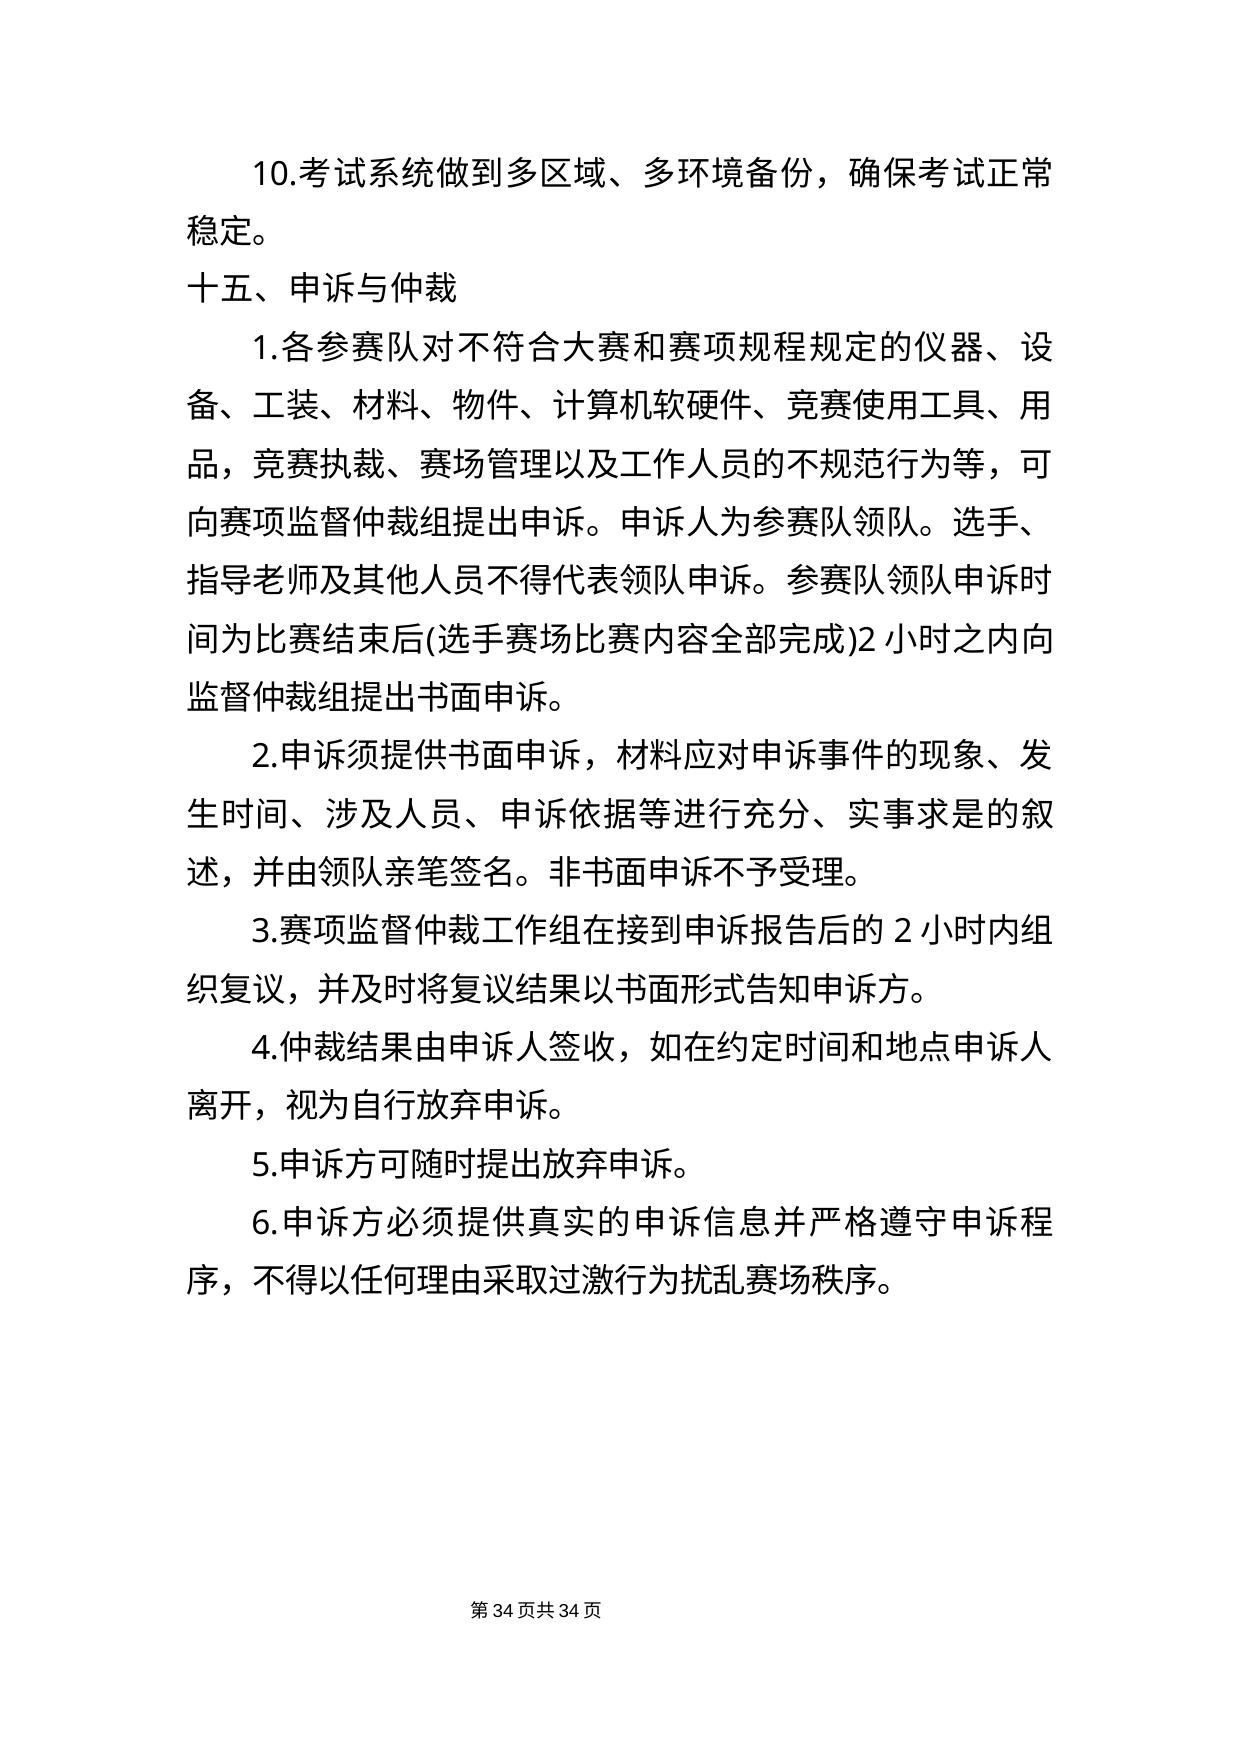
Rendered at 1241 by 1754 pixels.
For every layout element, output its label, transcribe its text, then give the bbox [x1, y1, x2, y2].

text 2.申诉须提供书面申诉，材料应对申诉事件的现象、发生时间、涉及人员、申诉依据等进行充分、实事求是的叙述，并由领队亲笔签名。非书面申诉不予受理。 [186, 721, 1054, 896]
text 3.赛项监督仲裁工作组在接到申诉报告后的2小时内组织复议，并及时将复议结果以书面形式告知申诉方。 [186, 896, 1054, 1013]
text 1.各参赛队对不符合大赛和赛项规程规定的仪器、设备、工装、材料、物件、计算机软硬件、竞赛使用工具、用品，竞赛执裁、赛场管理以及工作人员的不规范行为等，可向赛项监督仲裁组提出申诉。申诉人为参赛队领队。选手、指导老师及其他人员不得代表领队申诉。参赛队领队申诉时间为比赛结束后(选手赛场比赛内容全部完成)2小时之内向监督仲裁组提出书面申诉。 [186, 313, 1054, 721]
list 十五、申诉与仲裁 [186, 262, 1054, 313]
text 5.申诉方可随时提出放弃申诉。 [186, 1129, 1054, 1188]
text 4.仲裁结果由申诉人签收，如在约定时间和地点申诉人离开，视为自行放弃申诉。 [186, 1013, 1054, 1129]
text 6.申诉方必须提供真实的申诉信息并严格遵守申诉程序，不得以任何理由采取过激行为扰乱赛场秩序。 [186, 1188, 1054, 1304]
text 10.考试系统做到多区域、多环境备份，确保考试正常稳定。 [186, 138, 1054, 255]
